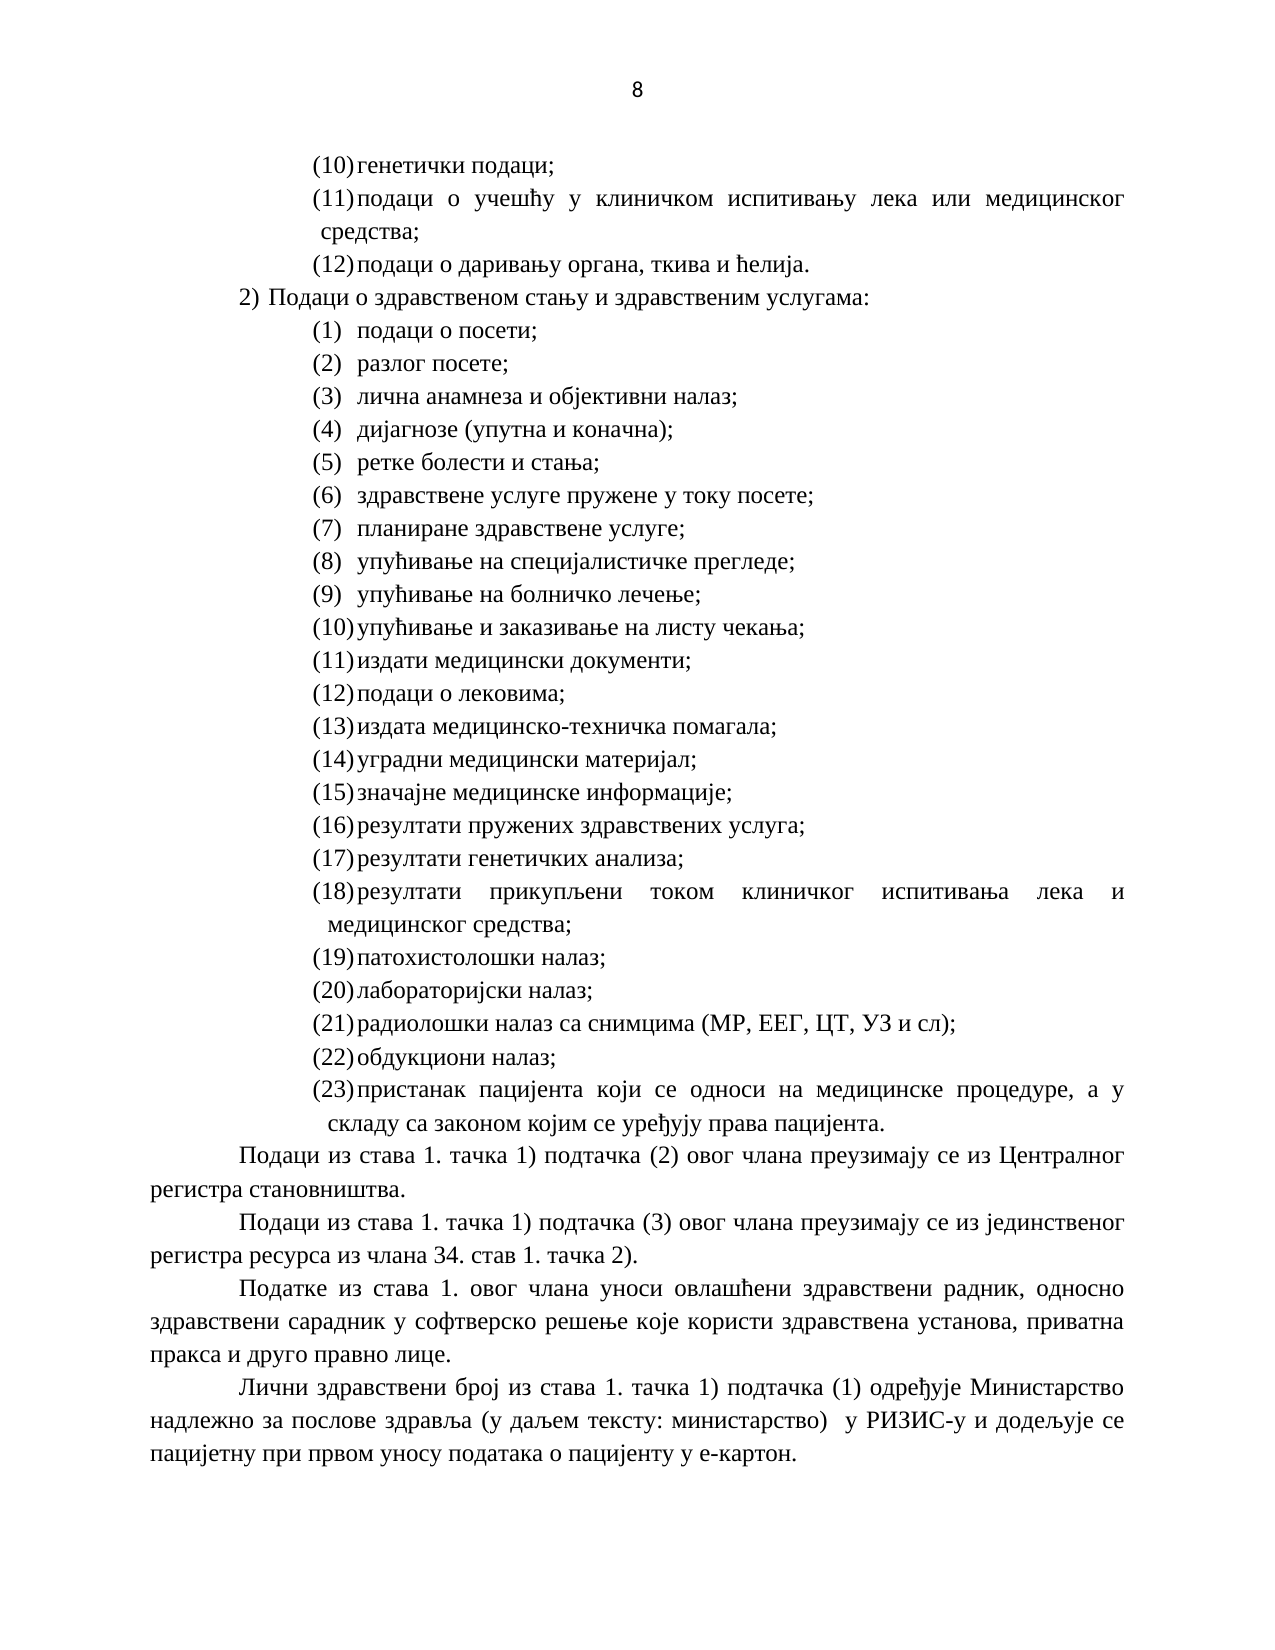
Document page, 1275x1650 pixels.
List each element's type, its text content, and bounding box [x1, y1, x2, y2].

text Лични здравствени број из става 1. тачка 1) подтачка (1) одређује Министарство надлежно за послове здравља (у даљем тексту: министарство) у РИЗИС-у и додељује се пацијетну при првом уносу података о пацијенту у е-картон. [150, 1372, 1125, 1467]
list упућивање на болничко лечење; [312, 579, 1125, 608]
list дијагнозе (упутна и коначна); [312, 414, 1125, 443]
list значајне медицинске информације; [312, 777, 1125, 806]
list пристанак пацијента који се односи на медицинске процедуре, а у складу са законом којим се уређују права пацијента. [312, 1074, 1125, 1136]
list упућивање на специјалистичке прегледе; [312, 546, 1125, 575]
list издата медицинско-техничка помагала; [312, 711, 1125, 740]
list планиране здравствене услуге; [312, 513, 1125, 542]
list подаци о посети; [312, 315, 1125, 344]
list резултати генетичких анализа; [312, 843, 1125, 872]
list обдукциони налаз; [312, 1042, 1125, 1070]
list издати медицински документи; [312, 645, 1125, 674]
list генетички подаци; [312, 150, 1125, 179]
list подаци о лековима; [312, 678, 1125, 707]
list Подаци о здравственом стању и здравственим услугама: [239, 282, 1125, 311]
list упућивање и заказивање на листу чекања; [312, 612, 1125, 641]
list резултати прикупљени током клиничког испитивања лека и медицинског средства; [312, 876, 1125, 938]
list ретке болести и стања; [312, 447, 1125, 476]
list радиолошки налаз са снимцима (МР, ЕЕГ, ЦТ, УЗ и сл); [312, 1008, 1125, 1037]
list подаци о учешћу у клиничком испитивању лека или медицинског средства; [312, 183, 1125, 245]
list подаци о даривању органа, ткива и ћелија. [312, 249, 1125, 278]
list уградни медицински материјал; [312, 744, 1125, 773]
list резултати пружених здравствених услуга; [312, 810, 1125, 839]
list лабораторијски налаз; [312, 976, 1125, 1004]
list лична анамнеза и објективни налаз; [312, 381, 1125, 410]
text Подаци из става 1. тачка 1) подтачка (2) овог члана преузимају се из Централног регистра становништва. [150, 1141, 1125, 1202]
text Податке из става 1. овог члана уноси овлашћени здравствени радник, односно здравствени сарадник у софтверско решење које користи здравствена установа, приватна пракса и друго правно лице. [150, 1273, 1125, 1367]
list здравствене услуге пружене у току посете; [312, 480, 1125, 509]
list патохистолошки налаз; [312, 942, 1125, 971]
text Подаци из става 1. тачка 1) подтачка (3) овог члана преузимају се из јединственог регистра ресурса из члана 34. став 1. тачка 2). [150, 1207, 1125, 1268]
list разлог посете; [312, 348, 1125, 377]
